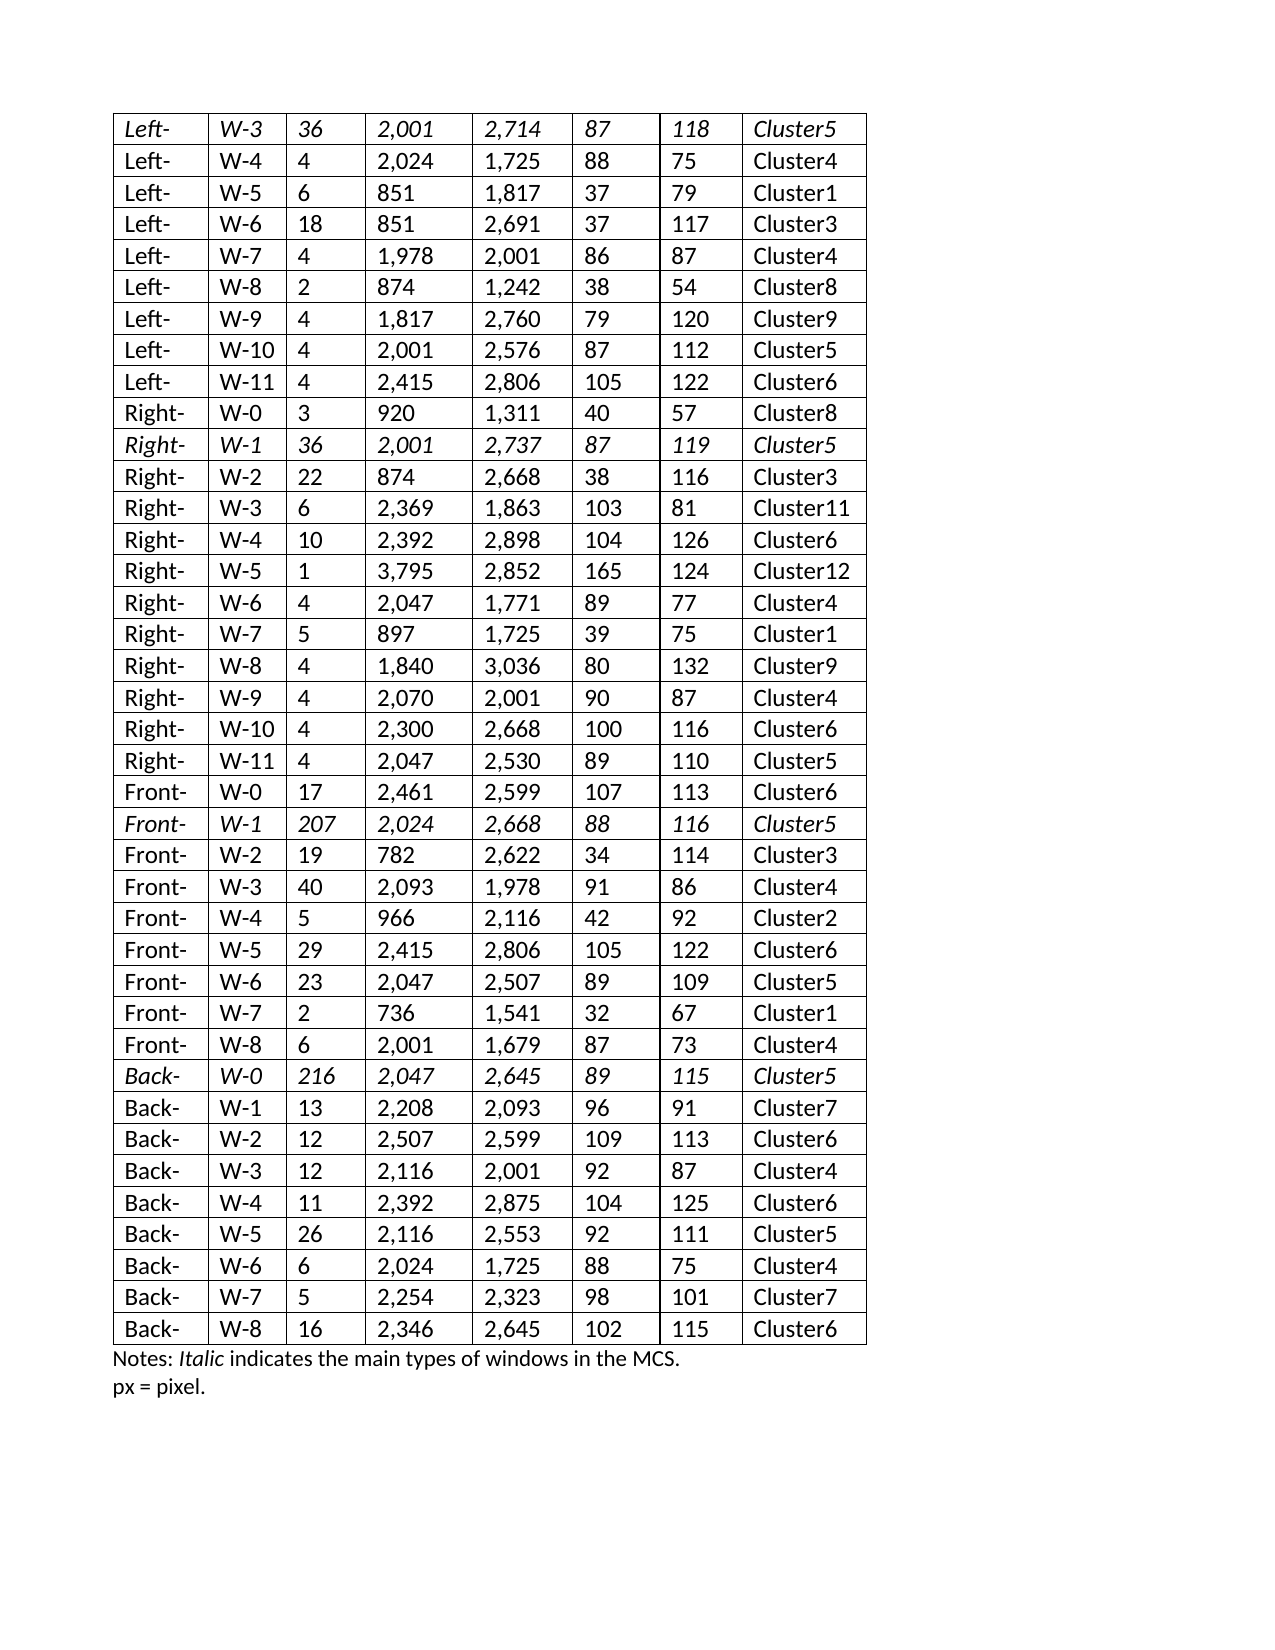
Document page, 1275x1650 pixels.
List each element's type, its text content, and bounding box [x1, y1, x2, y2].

table_cell W-8 [209, 271, 286, 302]
table_cell 87 [661, 1155, 742, 1186]
table_cell 87 [573, 1029, 659, 1059]
table_cell Back- [114, 1313, 208, 1343]
table_cell W-1 [209, 1092, 286, 1122]
table_cell 26 [287, 1218, 365, 1249]
table_cell W-6 [209, 1250, 286, 1280]
table_cell Cluster1 [743, 997, 866, 1028]
table_cell 105 [573, 934, 659, 965]
table_cell Cluster8 [743, 398, 866, 428]
table_cell W-4 [209, 1187, 286, 1217]
table_cell 98 [573, 1281, 659, 1312]
table_cell 2,024 [366, 1250, 472, 1280]
table_cell Cluster6 [743, 934, 866, 965]
text Notes: Italic indicates the main types of windows in the MCS. [112, 1344, 1162, 1372]
table_cell W-7 [209, 1281, 286, 1312]
table_cell W-6 [209, 966, 286, 996]
table_cell Left- [114, 240, 208, 270]
table_cell Back- [114, 1187, 208, 1217]
table_cell W-8 [209, 1029, 286, 1059]
table_cell Cluster1 [743, 619, 866, 649]
table_cell 1,242 [473, 271, 572, 302]
table_cell W-3 [209, 114, 286, 144]
table_cell 18 [287, 208, 365, 239]
table_cell 897 [366, 619, 472, 649]
table_cell Back- [114, 1250, 208, 1280]
table_cell W-3 [209, 1155, 286, 1186]
table_cell 125 [661, 1187, 742, 1217]
table_cell 2,737 [473, 429, 572, 460]
table_cell 4 [287, 145, 365, 176]
table_cell Cluster4 [743, 587, 866, 617]
table_cell 3,036 [473, 650, 572, 681]
table_cell Left- [114, 145, 208, 176]
table_cell Back- [114, 1281, 208, 1312]
table_cell 2,645 [473, 1313, 572, 1343]
table_cell 115 [661, 1313, 742, 1343]
table_cell 2,668 [473, 461, 572, 491]
table_cell 1,840 [366, 650, 472, 681]
table_cell Front- [114, 840, 208, 870]
table_cell 16 [287, 1313, 365, 1343]
table_cell W-0 [209, 398, 286, 428]
table_cell 2,714 [473, 114, 572, 144]
table_cell 113 [661, 776, 742, 807]
table_cell Right- [114, 745, 208, 775]
table_cell 1,863 [473, 492, 572, 523]
table_cell 3,795 [366, 555, 472, 586]
table_cell 2,599 [473, 1124, 572, 1154]
table_cell 2,047 [366, 966, 472, 996]
table_cell Front- [114, 776, 208, 807]
table_cell 1,817 [473, 177, 572, 207]
table_cell 12 [287, 1155, 365, 1186]
table_cell Right- [114, 524, 208, 554]
table_cell 90 [573, 682, 659, 712]
table_cell Front- [114, 903, 208, 933]
table_cell 75 [661, 619, 742, 649]
table_cell W-10 [209, 713, 286, 744]
table_cell 2,691 [473, 208, 572, 239]
table_cell 2,415 [366, 366, 472, 397]
table_cell 11 [287, 1187, 365, 1217]
table_cell Cluster6 [743, 1313, 866, 1343]
table_cell W-4 [209, 145, 286, 176]
table_cell 104 [573, 524, 659, 554]
table_cell 120 [661, 303, 742, 333]
table_cell Back- [114, 1124, 208, 1154]
table_cell 79 [573, 303, 659, 333]
table_cell 54 [661, 271, 742, 302]
table_cell 40 [287, 871, 365, 902]
table_cell 2,760 [473, 303, 572, 333]
table_cell Left- [114, 366, 208, 397]
table_cell 6 [287, 1029, 365, 1059]
table_cell Cluster3 [743, 461, 866, 491]
table_cell W-7 [209, 619, 286, 649]
table_cell 92 [573, 1218, 659, 1249]
table_cell 92 [573, 1155, 659, 1186]
table_cell 77 [661, 587, 742, 617]
table_cell 165 [573, 555, 659, 586]
text px = pixel. [112, 1372, 1162, 1401]
table_cell Cluster4 [743, 145, 866, 176]
table_cell 2,001 [473, 1155, 572, 1186]
table_cell 92 [661, 903, 742, 933]
table_cell 216 [287, 1060, 365, 1091]
table_cell 88 [573, 145, 659, 176]
table_cell Cluster5 [743, 114, 866, 144]
table_cell 112 [661, 335, 742, 365]
table_cell 87 [661, 240, 742, 270]
table_cell 36 [287, 114, 365, 144]
table_cell Left- [114, 114, 208, 144]
table_cell 86 [573, 240, 659, 270]
table_cell 80 [573, 650, 659, 681]
table_cell Right- [114, 619, 208, 649]
table_cell 4 [287, 366, 365, 397]
table_cell 116 [661, 808, 742, 838]
table_cell 2,622 [473, 840, 572, 870]
table_cell 115 [661, 1060, 742, 1091]
table_cell W-6 [209, 208, 286, 239]
table_cell 966 [366, 903, 472, 933]
table_cell 1,725 [473, 1250, 572, 1280]
table_cell Cluster6 [743, 776, 866, 807]
table_cell Left- [114, 335, 208, 365]
table_cell 122 [661, 934, 742, 965]
table_cell Left- [114, 177, 208, 207]
table_cell 113 [661, 1124, 742, 1154]
table_cell Cluster6 [743, 366, 866, 397]
table_cell 2,001 [473, 240, 572, 270]
table_cell 2,898 [473, 524, 572, 554]
table_cell 75 [661, 1250, 742, 1280]
table_cell Cluster4 [743, 871, 866, 902]
table_cell Left- [114, 208, 208, 239]
table_cell 2,093 [473, 1092, 572, 1122]
table_cell 4 [287, 587, 365, 617]
table_cell Right- [114, 398, 208, 428]
table_cell 2,461 [366, 776, 472, 807]
table_cell 4 [287, 335, 365, 365]
table_cell 87 [573, 429, 659, 460]
table_cell 1,978 [473, 871, 572, 902]
table_cell 2,116 [366, 1218, 472, 1249]
table_cell 13 [287, 1092, 365, 1122]
table_cell 36 [287, 429, 365, 460]
table_cell Cluster5 [743, 429, 866, 460]
table_cell 2,047 [366, 1060, 472, 1091]
table_cell Cluster6 [743, 1124, 866, 1154]
table_cell 42 [573, 903, 659, 933]
table_cell 2,116 [473, 903, 572, 933]
table_cell Cluster5 [743, 966, 866, 996]
table_cell 2,024 [366, 808, 472, 838]
table_cell 87 [573, 335, 659, 365]
table_cell 4 [287, 303, 365, 333]
table_cell Cluster4 [743, 240, 866, 270]
table_cell 2,001 [366, 1029, 472, 1059]
table_cell 29 [287, 934, 365, 965]
table_cell 2,668 [473, 713, 572, 744]
table_cell 89 [573, 745, 659, 775]
table_cell 38 [573, 461, 659, 491]
table_cell Right- [114, 461, 208, 491]
table_cell 2,392 [366, 1187, 472, 1217]
table_cell 88 [573, 808, 659, 838]
table_cell 2,392 [366, 524, 472, 554]
table_cell 2,507 [366, 1124, 472, 1154]
table_cell Front- [114, 966, 208, 996]
table_cell 2,300 [366, 713, 472, 744]
table_cell 89 [573, 966, 659, 996]
table_cell 114 [661, 840, 742, 870]
table_cell 17 [287, 776, 365, 807]
table_cell 2,254 [366, 1281, 472, 1312]
table_cell Cluster4 [743, 1029, 866, 1059]
table_cell 2,116 [366, 1155, 472, 1186]
table_cell W-1 [209, 808, 286, 838]
table_cell 40 [573, 398, 659, 428]
table_cell Cluster4 [743, 1155, 866, 1186]
table_cell 3 [287, 398, 365, 428]
table_cell Right- [114, 713, 208, 744]
table_cell Left- [114, 271, 208, 302]
table_cell 5 [287, 903, 365, 933]
table_cell 4 [287, 713, 365, 744]
table_cell W-8 [209, 1313, 286, 1343]
table_cell Cluster6 [743, 713, 866, 744]
table_cell 2,668 [473, 808, 572, 838]
table_cell Cluster4 [743, 1250, 866, 1280]
table_cell 2,323 [473, 1281, 572, 1312]
table_cell 96 [573, 1092, 659, 1122]
table_cell Front- [114, 997, 208, 1028]
table_cell 874 [366, 461, 472, 491]
table_cell Left- [114, 303, 208, 333]
table_cell 103 [573, 492, 659, 523]
table_cell 2,001 [473, 682, 572, 712]
table_cell 736 [366, 997, 472, 1028]
table_cell Right- [114, 555, 208, 586]
table_cell 89 [573, 587, 659, 617]
table_cell 32 [573, 997, 659, 1028]
table_cell Right- [114, 429, 208, 460]
table_cell Cluster5 [743, 1060, 866, 1091]
table_cell 1,771 [473, 587, 572, 617]
table_cell 2,001 [366, 114, 472, 144]
table_cell W-3 [209, 492, 286, 523]
table_cell 87 [573, 114, 659, 144]
table_cell W-9 [209, 682, 286, 712]
table_cell 102 [573, 1313, 659, 1343]
table_cell 2,093 [366, 871, 472, 902]
table_cell 2,047 [366, 745, 472, 775]
table_cell 79 [661, 177, 742, 207]
table_cell 851 [366, 208, 472, 239]
table_cell W-5 [209, 555, 286, 586]
table_cell 2,553 [473, 1218, 572, 1249]
table_cell Cluster5 [743, 1218, 866, 1249]
table_cell Front- [114, 1029, 208, 1059]
table_cell Cluster5 [743, 335, 866, 365]
table_cell 109 [573, 1124, 659, 1154]
table_cell W-2 [209, 1124, 286, 1154]
table_cell 4 [287, 240, 365, 270]
table_cell 6 [287, 177, 365, 207]
table_cell Cluster3 [743, 840, 866, 870]
table_cell 124 [661, 555, 742, 586]
table_cell W-0 [209, 776, 286, 807]
table_cell 207 [287, 808, 365, 838]
table_cell 2 [287, 997, 365, 1028]
table_cell 110 [661, 745, 742, 775]
table_cell 1,817 [366, 303, 472, 333]
table_cell W-10 [209, 335, 286, 365]
table_cell 81 [661, 492, 742, 523]
table_cell 116 [661, 713, 742, 744]
table_cell Cluster12 [743, 555, 866, 586]
table_cell 2,507 [473, 966, 572, 996]
table_cell 874 [366, 271, 472, 302]
table_cell 2,599 [473, 776, 572, 807]
table_cell 851 [366, 177, 472, 207]
table_cell 6 [287, 492, 365, 523]
table_cell W-1 [209, 429, 286, 460]
table_cell 86 [661, 871, 742, 902]
table_cell Cluster5 [743, 745, 866, 775]
table_cell Cluster11 [743, 492, 866, 523]
table_cell Cluster5 [743, 808, 866, 838]
table_cell W-11 [209, 366, 286, 397]
table_cell 19 [287, 840, 365, 870]
table_cell 2,576 [473, 335, 572, 365]
table_cell 2,415 [366, 934, 472, 965]
table_cell 920 [366, 398, 472, 428]
table_cell 2,024 [366, 145, 472, 176]
table_cell 1,725 [473, 145, 572, 176]
table_cell 118 [661, 114, 742, 144]
table_cell 126 [661, 524, 742, 554]
table_cell 1 [287, 555, 365, 586]
table_cell 122 [661, 366, 742, 397]
table_cell 119 [661, 429, 742, 460]
table_cell 5 [287, 619, 365, 649]
table_cell W-4 [209, 903, 286, 933]
table_cell 12 [287, 1124, 365, 1154]
table_cell Cluster9 [743, 650, 866, 681]
table_cell Front- [114, 871, 208, 902]
table_cell 111 [661, 1218, 742, 1249]
table_cell 67 [661, 997, 742, 1028]
table_cell 2,806 [473, 366, 572, 397]
table_cell 88 [573, 1250, 659, 1280]
table_cell W-2 [209, 461, 286, 491]
table_cell Cluster3 [743, 208, 866, 239]
table_cell 37 [573, 177, 659, 207]
table_cell 782 [366, 840, 472, 870]
table_cell Cluster2 [743, 903, 866, 933]
table_cell 2,001 [366, 335, 472, 365]
table_cell 2,852 [473, 555, 572, 586]
table_cell 39 [573, 619, 659, 649]
table_cell 2,369 [366, 492, 472, 523]
table_cell 1,541 [473, 997, 572, 1028]
table_cell Cluster4 [743, 682, 866, 712]
table_cell W-7 [209, 240, 286, 270]
table_cell 4 [287, 650, 365, 681]
table_cell 34 [573, 840, 659, 870]
table_cell 107 [573, 776, 659, 807]
table_cell 91 [573, 871, 659, 902]
table_cell Right- [114, 492, 208, 523]
table_cell W-7 [209, 997, 286, 1028]
table_cell 6 [287, 1250, 365, 1280]
table_cell 1,679 [473, 1029, 572, 1059]
table_cell W-6 [209, 587, 286, 617]
table_cell 105 [573, 366, 659, 397]
table_cell W-8 [209, 650, 286, 681]
table_cell 75 [661, 145, 742, 176]
table_cell 2,070 [366, 682, 472, 712]
table_cell Back- [114, 1092, 208, 1122]
table_cell W-5 [209, 934, 286, 965]
table_cell 4 [287, 745, 365, 775]
table_cell 38 [573, 271, 659, 302]
table_cell 116 [661, 461, 742, 491]
table_cell Back- [114, 1218, 208, 1249]
table_cell 2,047 [366, 587, 472, 617]
table_cell 2,806 [473, 934, 572, 965]
table_cell 117 [661, 208, 742, 239]
table_cell Front- [114, 934, 208, 965]
table_cell 5 [287, 1281, 365, 1312]
table_cell 4 [287, 682, 365, 712]
table_cell 87 [661, 682, 742, 712]
table_cell 89 [573, 1060, 659, 1091]
table_cell 1,978 [366, 240, 472, 270]
table_cell Cluster1 [743, 177, 866, 207]
table_cell Back- [114, 1155, 208, 1186]
table_cell 2,001 [366, 429, 472, 460]
table_cell 2,346 [366, 1313, 472, 1343]
table_cell Cluster6 [743, 1187, 866, 1217]
table_cell W-5 [209, 177, 286, 207]
table_cell Cluster7 [743, 1092, 866, 1122]
table_cell Front- [114, 808, 208, 838]
table_cell 2,875 [473, 1187, 572, 1217]
table_cell 22 [287, 461, 365, 491]
table_cell 1,311 [473, 398, 572, 428]
table_cell Right- [114, 587, 208, 617]
table_cell 2,645 [473, 1060, 572, 1091]
table_cell W-5 [209, 1218, 286, 1249]
table_cell 73 [661, 1029, 742, 1059]
table_cell W-4 [209, 524, 286, 554]
table_cell W-2 [209, 840, 286, 870]
table_cell 23 [287, 966, 365, 996]
table_cell 10 [287, 524, 365, 554]
table_cell 100 [573, 713, 659, 744]
table_cell Cluster7 [743, 1281, 866, 1312]
table_cell Cluster9 [743, 303, 866, 333]
table_cell 57 [661, 398, 742, 428]
table_cell Right- [114, 682, 208, 712]
table_cell Right- [114, 650, 208, 681]
table_cell W-0 [209, 1060, 286, 1091]
table_cell 2 [287, 271, 365, 302]
table_cell 1,725 [473, 619, 572, 649]
table_cell 2,208 [366, 1092, 472, 1122]
table_cell 132 [661, 650, 742, 681]
table_cell 101 [661, 1281, 742, 1312]
table_cell Cluster8 [743, 271, 866, 302]
table_cell Cluster6 [743, 524, 866, 554]
table_cell 91 [661, 1092, 742, 1122]
table_cell W-9 [209, 303, 286, 333]
table_cell 2,530 [473, 745, 572, 775]
table_cell Back- [114, 1060, 208, 1091]
table_cell 109 [661, 966, 742, 996]
table_cell 37 [573, 208, 659, 239]
table_cell W-3 [209, 871, 286, 902]
table_cell 104 [573, 1187, 659, 1217]
table_cell W-11 [209, 745, 286, 775]
